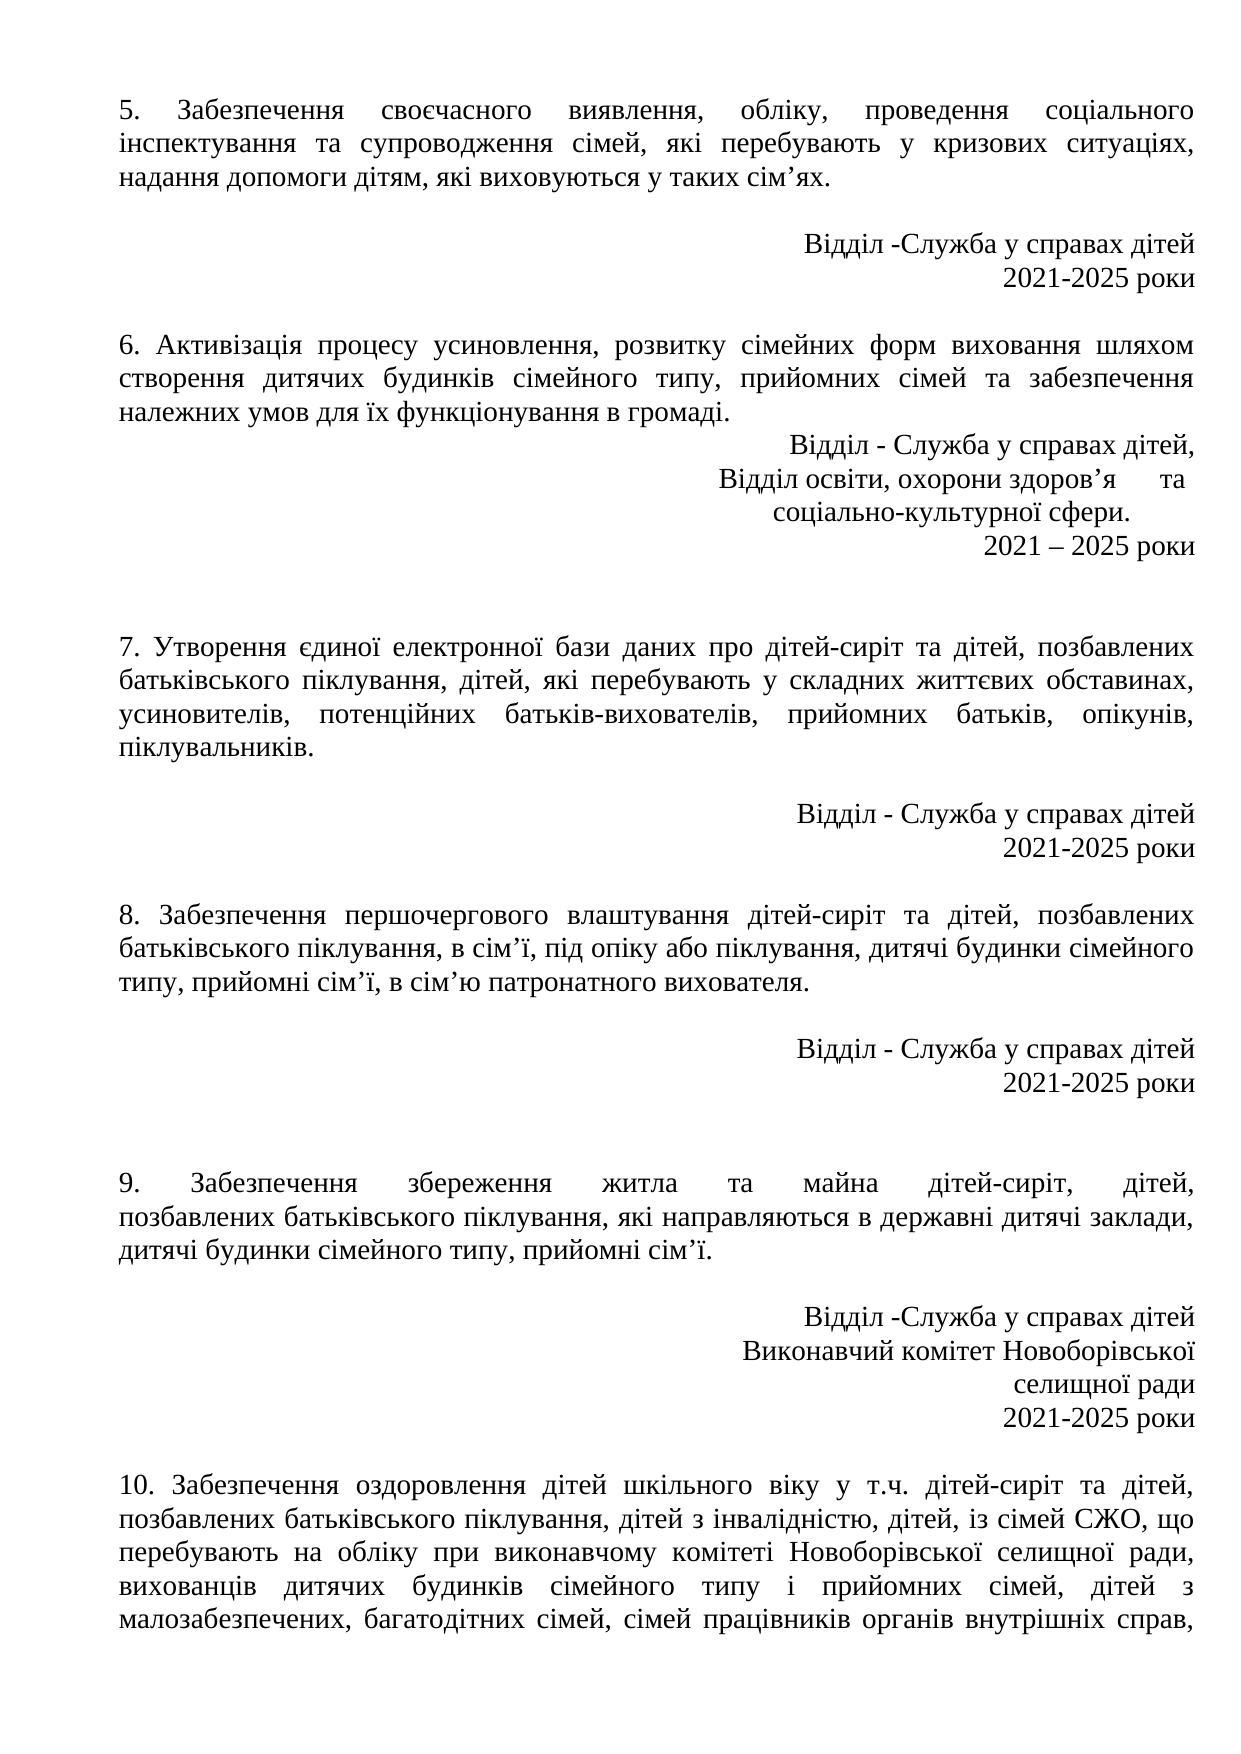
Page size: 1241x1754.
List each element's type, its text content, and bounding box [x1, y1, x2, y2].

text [118, 1467, 1195, 1635]
text Відділ - Служба у справах дітей [118, 796, 1195, 830]
text Відділ - Служба у справах дітей [118, 1031, 1195, 1065]
text 9. Забезпечення збереження житла та майна дітей-сиріт, дітей, позбавлених батьківського піклування, які направляються в державні дитячі заклади, дитячі будинки сімейного типу, прийомні сім’ї. [118, 1165, 1195, 1266]
text Відділ -Служба у справах дітей [118, 1299, 1195, 1333]
text Виконавчий комітет Новоборівської [118, 1333, 1195, 1367]
text 2021-2025 роки [118, 1400, 1195, 1434]
text 2021-2025 роки [118, 830, 1195, 863]
text Відділ - Служба у справах дітей, [118, 427, 1195, 461]
text 8. Забезпечення першочергового влаштування дітей-сиріт та дітей, позбавлених батьківського піклування, в сім’ї, під опіку або піклування, дитячі будинки сімейного типу, прийомні сім’ї, в сім’ю патронатного вихователя. [118, 897, 1195, 998]
text 7. Утворення єдиної електронної бази даних про дітей-сиріт та дітей, позбавлених батьківського піклування, дітей, які перебувають у складних життєвих обставинах, усиновителів, потенційних батьків-вихователів, прийомних батьків, опікунів, піклувальників. [118, 629, 1195, 763]
text 2021 – 2025 роки [118, 528, 1195, 562]
text селищної ради [118, 1367, 1195, 1400]
text 5. Забезпечення своєчасного виявлення, обліку, проведення соціального інспектування та супроводження сімей, які перебувають у кризових ситуаціях, надання допомоги дітям, які виховуються у таких сім’ях. [118, 92, 1195, 193]
text Відділ освіти, охорони здоров’я та соціально-культурної сфери. [708, 461, 1195, 528]
text 6. Активізація процесу усиновлення, розвитку сімейних форм виховання шляхом створення дитячих будинків сімейного типу, прийомних сімей та забезпечення належних умов для їх функціонування в громаді. [118, 327, 1195, 427]
text 2021-2025 роки [118, 260, 1195, 293]
text Відділ -Служба у справах дітей [118, 226, 1195, 260]
text 2021-2025 роки [118, 1065, 1195, 1098]
